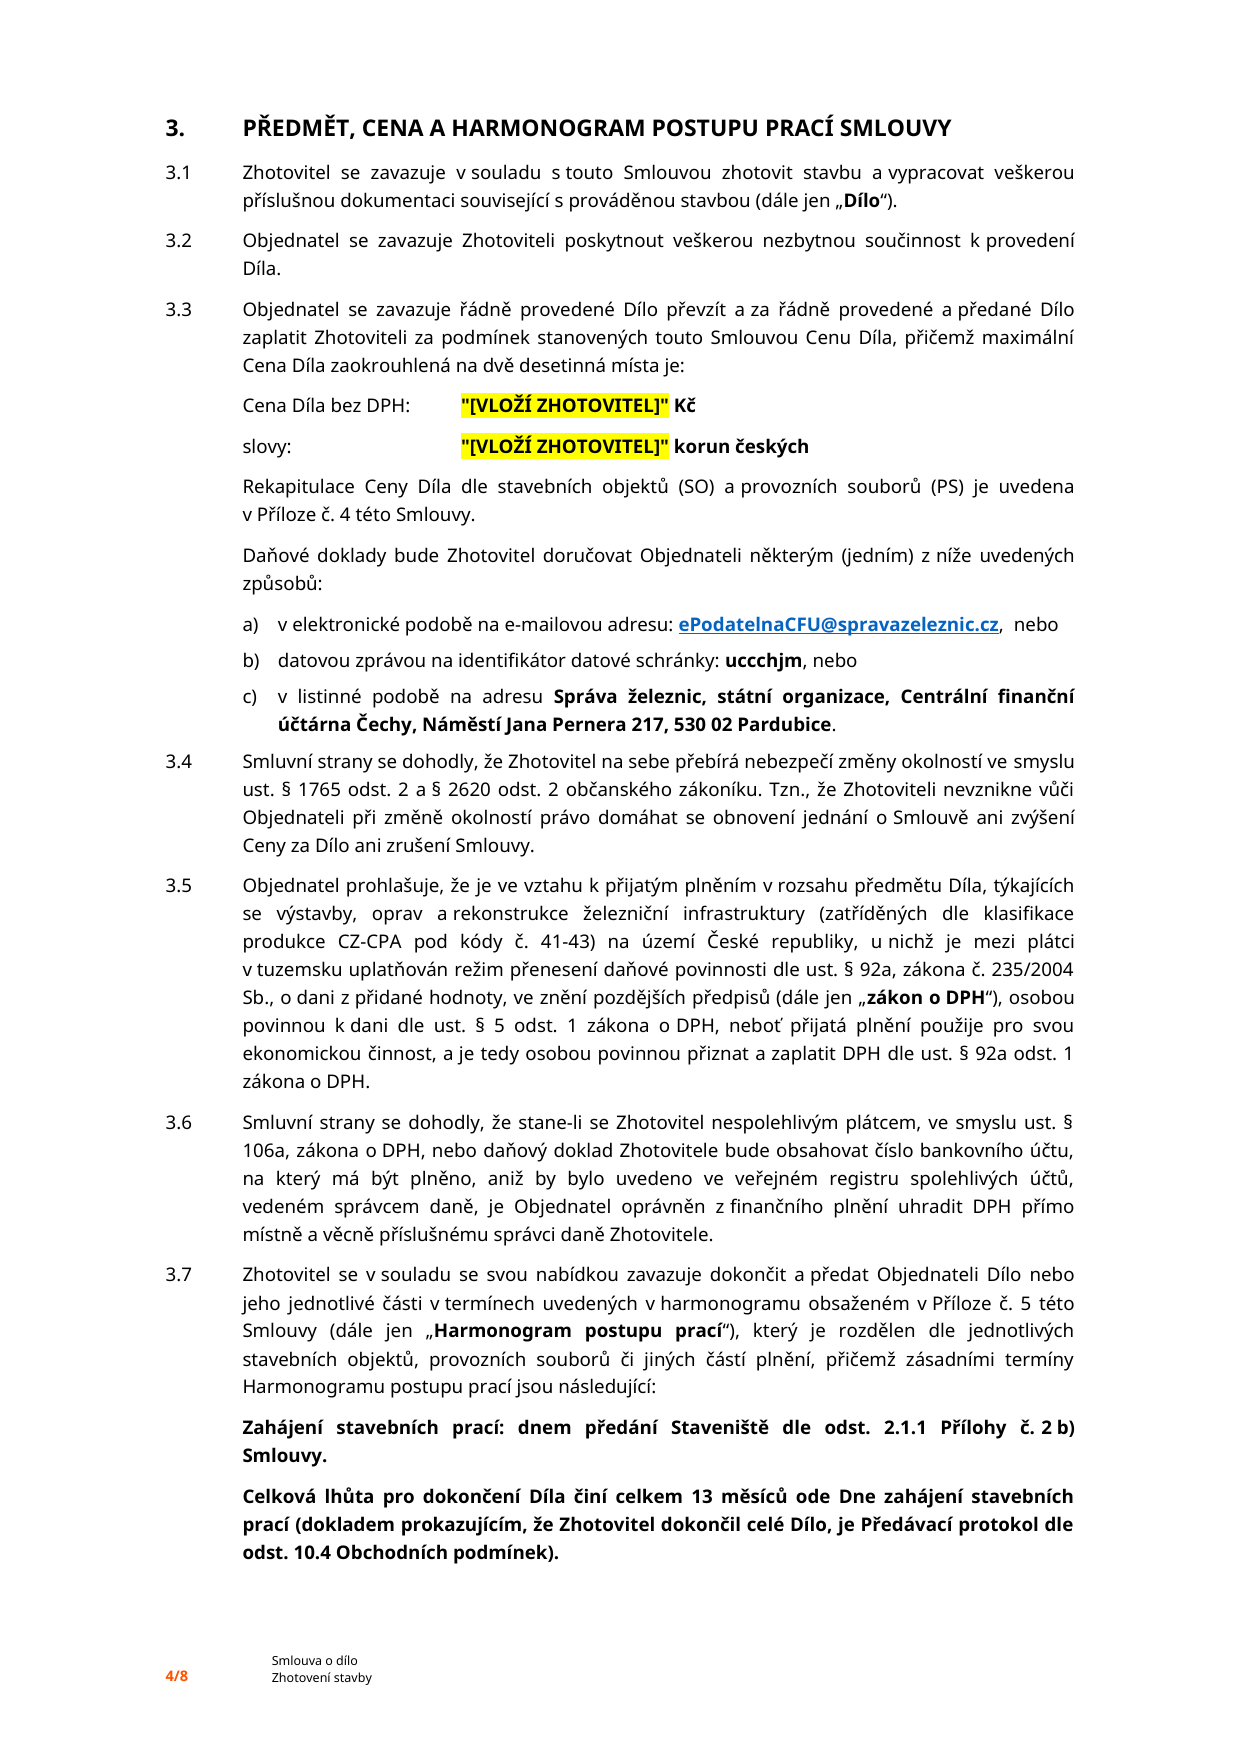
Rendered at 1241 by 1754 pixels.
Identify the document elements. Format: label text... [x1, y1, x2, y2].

text v elektronické podobě na e-mailovou adresu: ePodatelnaCFU@spravazeleznic.cz, nebo [242, 611, 1075, 636]
text slovy: "[VLOŽÍ ZHOTOVITEL]" korun českých [669, 433, 1075, 459]
text Rekapitulace Ceny Díla dle stavebních objektů (SO) a provozních souborů (PS) je uvedena v Příloze č. 4 této Smlouvy. [242, 474, 1075, 527]
text Objednatel prohlašuje, že je ve vztahu k přijatým plněním v rozsahu předmětu Díla, týkajících se výstavby, oprav a rekonstrukce železniční infrastruktury (zatříděných dle klasifikace produkce CZ-CPA pod kódy č. 41-43) na území České republiky, u nichž je mezi plátci v tuzemsku uplatňován režim přenesení daňové povinnosti dle ust. § 92a, zákona č. 235/2004 Sb., o dani z přidané hodnoty, ve znění pozdějších předpisů (dále jen „zákon o DPH“), osobou povinnou k dani dle ust. § 5 odst. 1 zákona o DPH, neboť přijatá plnění použije pro svou ekonomickou činnost, a je tedy osobou povinnou přiznat a zaplatit DPH dle ust. § 92a odst. 1 zákona o DPH. [165, 872, 1075, 1094]
text Smluvní strany se dohodly, že stane-li se Zhotovitel nespolehlivým plátcem, ve smyslu ust. § 106a, zákona o DPH, nebo daňový doklad Zhotovitele bude obsahovat číslo bankovního účtu, na který má být plněno, aniž by bylo uvedeno ve veřejném registru spolehlivých účtů, vedeném správcem daně, je Objednatel oprávněn z finančního plnění uhradit DPH přímo místně a věcně příslušnému správci daně Zhotovitele. [165, 1109, 1075, 1247]
text Celková lhůta pro dokončení Díla činí celkem 13 měsíců ode Dne zahájení stavebních prací (dokladem prokazujícím, že Zhotovitel dokončil celé Dílo, je Předávací protokol dle odst. 10.4 Obchodních podmínek). [242, 1483, 1075, 1564]
text Cena Díla bez DPH: "[VLOŽÍ ZHOTOVITEL]" Kč [669, 393, 1075, 418]
text Smluvní strany se dohodly, že Zhotovitel na sebe přebírá nebezpečí změny okolností ve smyslu ust. § 1765 odst. 2 a § 2620 odst. 2 občanského zákoníku. Tzn., že Zhotoviteli nevznikne vůči Objednateli při změně okolností právo domáhat se obnovení jednání o Smlouvě ani zvýšení Ceny za Dílo ani zrušení Smlouvy. [165, 748, 1075, 857]
text slovy: "[VLOŽÍ ZHOTOVITEL]" korun českých [242, 433, 461, 459]
text Zahájení stavebních prací: dnem předání Staveniště dle odst. 2.1.1 Přílohy č. 2 b) Smlouvy. [242, 1414, 1075, 1468]
text Objednatel se zavazuje Zhotoviteli poskytnout veškerou nezbytnou součinnost k provedení Díla. [165, 228, 1075, 281]
text Zhotovitel se v souladu se svou nabídkou zavazuje dokončit a předat Objednateli Dílo nebo jeho jednotlivé části v termínech uvedených v harmonogramu obsaženém v Příloze č. 5 této Smlouvy (dále jen „Harmonogram postupu prací“), který je rozdělen dle jednotlivých stavebních objektů, provozních souborů či jiných částí plnění, přičemž zásadními termíny Harmonogramu postupu prací jsou následující: [165, 1262, 1075, 1399]
text Zhotovitel se zavazuje v souladu s touto Smlouvou zhotovit stavbu a vypracovat veškerou příslušnou dokumentaci související s prováděnou stavbou (dále jen „Dílo“). [165, 159, 1075, 213]
list Daňové doklady bude Zhotovitel doručovat Objednateli některým (jedním) z níže uvedených způsobů: [242, 542, 1075, 596]
text Cena Díla bez DPH: "[VLOŽÍ ZHOTOVITEL]" Kč [242, 393, 461, 418]
text PŘEDMĚT, CENA A HARMONOGRAM POSTUPU PRACÍ SMLOUVY [165, 112, 1075, 143]
text Objednatel se zavazuje řádně provedené Dílo převzít a za řádně provedené a předané Dílo zaplatit Zhotoviteli za podmínek stanovených touto Smlouvou Cenu Díla, přičemž maximální Cena Díla zaokrouhlená na dvě desetinná místa je: [165, 296, 1075, 378]
text v listinné podobě na adresu Správa železnic, státní organizace, Centrální finanční účtárna Čechy, Náměstí Jana Pernera 217, 530 02 Pardubice. [242, 683, 1075, 737]
text datovou zprávou na identifikátor datové schránky: uccchjm, nebo [242, 647, 1075, 673]
